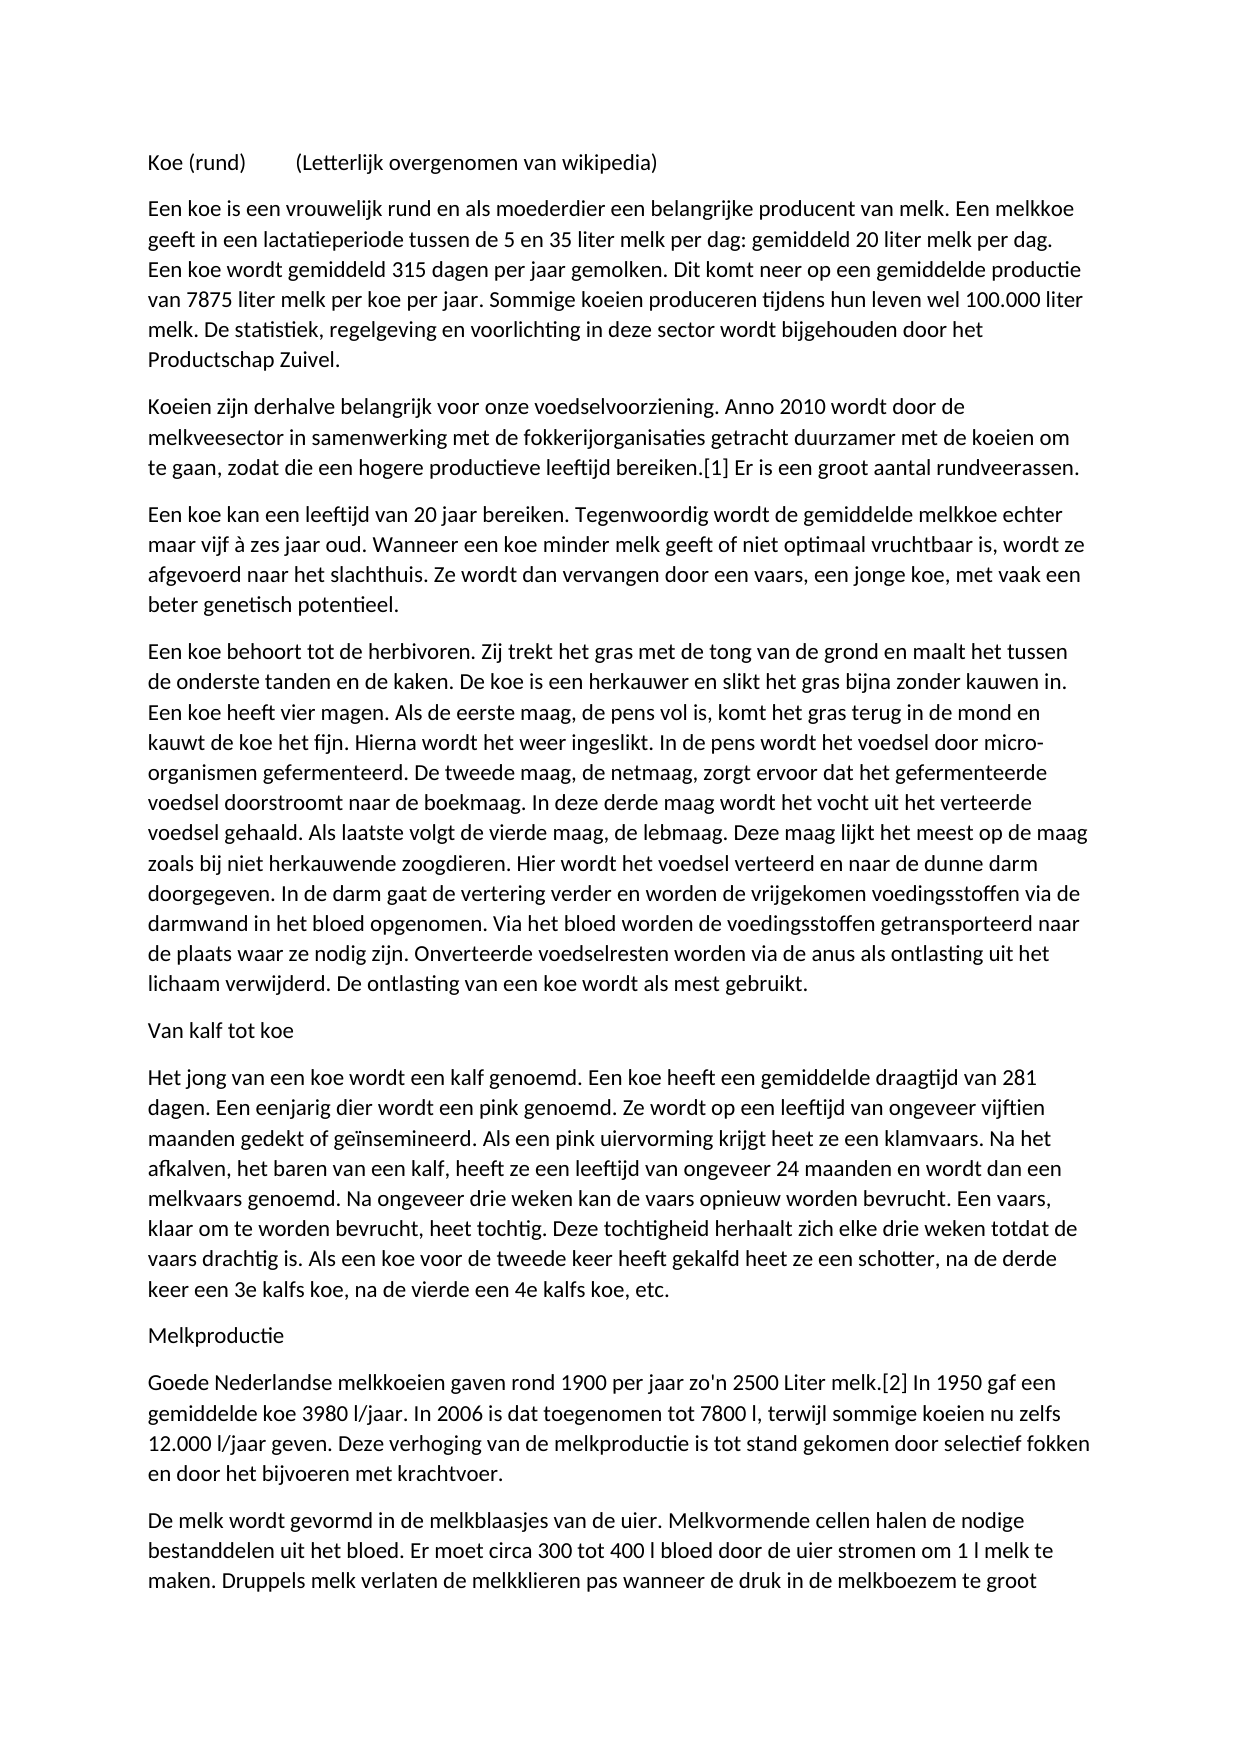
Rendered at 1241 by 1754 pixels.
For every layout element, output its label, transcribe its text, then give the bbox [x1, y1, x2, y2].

text Melkproductie [148, 1322, 1093, 1349]
text Koeien zijn derhalve belangrijk voor onze voedselvoorziening. Anno 2010 wordt door de melkveesector in samenwerking met de fokkerijorganisaties getracht duurzamer met de koeien om te gaan, zodat die een hogere productieve leeftijd bereiken.[1] Er is een groot aantal rundveerassen. [148, 392, 1093, 481]
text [148, 1506, 1093, 1594]
text Een koe kan een leeftijd van 20 jaar bereiken. Tegenwoordig wordt de gemiddelde melkkoe echter maar vijf à zes jaar oud. Wanneer een koe minder melk geeft of niet optimaal vruchtbaar is, wordt ze afgevoerd naar het slachthuis. Ze wordt dan vervangen door een vaars, een jonge koe, met vaak een beter genetisch potentieel. [148, 500, 1093, 618]
text Een koe behoort tot de herbivoren. Zij trekt het gras met de tong van de grond en maalt het tussen de onderste tanden en de kaken. De koe is een herkauwer en slikt het gras bijna zonder kauwen in. Een koe heeft vier magen. Als de eerste maag, de pens vol is, komt het gras terug in de mond en kauwt de koe het fijn. Hierna wordt het weer ingeslikt. In de pens wordt het voedsel door micro-organismen gefermenteerd. De tweede maag, de netmaag, zorgt ervoor dat het gefermenteerde voedsel doorstroomt naar de boekmaag. In deze derde maag wordt het vocht uit het verteerde voedsel gehaald. Als laatste volgt de vierde maag, de lebmaag. Deze maag lijkt het meest op de maag zoals bij niet herkauwende zoogdieren. Hier wordt het voedsel verteerd en naar de dunne darm doorgegeven. In de darm gaat de vertering verder en worden de vrijgekomen voedingsstoffen via de darmwand in het bloed opgenomen. Via het bloed worden de voedingsstoffen getransporteerd naar de plaats waar ze nodig zijn. Onverteerde voedselresten worden via de anus als ontlasting uit het lichaam verwijderd. De ontlasting van een koe wordt als mest gebruikt. [148, 637, 1093, 997]
text Van kalf tot koe [148, 1016, 1093, 1044]
text Koe (rund) (Letterlijk overgenomen van wikipedia) [148, 148, 1093, 176]
text Het jong van een koe wordt een kalf genoemd. Een koe heeft een gemiddelde draagtijd van 281 dagen. Een eenjarig dier wordt een pink genoemd. Ze wordt op een leeftijd van ongeveer vijftien maanden gedekt of geïnsemineerd. Als een pink uiervorming krijgt heet ze een klamvaars. Na het afkalven, het baren van een kalf, heeft ze een leeftijd van ongeveer 24 maanden en wordt dan een melkvaars genoemd. Na ongeveer drie weken kan de vaars opnieuw worden bevrucht. Een vaars, klaar om te worden bevrucht, heet tochtig. Deze tochtigheid herhaalt zich elke drie weken totdat de vaars drachtig is. Als een koe voor de tweede keer heeft gekalfd heet ze een schotter, na de derde keer een 3e kalfs koe, na de vierde een 4e kalfs koe, etc. [148, 1063, 1093, 1303]
text Goede Nederlandse melkkoeien gaven rond 1900 per jaar zo'n 2500 Liter melk.[2] In 1950 gaf een gemiddelde koe 3980 l/jaar. In 2006 is dat toegenomen tot 7800 l, terwijl sommige koeien nu zelfs 12.000 l/jaar geven. Deze verhoging van de melkproductie is tot stand gekomen door selectief fokken en door het bijvoeren met krachtvoer. [148, 1368, 1093, 1487]
text Een koe is een vrouwelijk rund en als moederdier een belangrijke producent van melk. Een melkkoe geeft in een lactatieperiode tussen de 5 en 35 liter melk per dag: gemiddeld 20 liter melk per dag. Een koe wordt gemiddeld 315 dagen per jaar gemolken. Dit komt neer op een gemiddelde productie van 7875 liter melk per koe per jaar. Sommige koeien produceren tijdens hun leven wel 100.000 liter melk. De statistiek, regelgeving en voorlichting in deze sector wordt bijgehouden door het Productschap Zuivel. [148, 194, 1093, 373]
